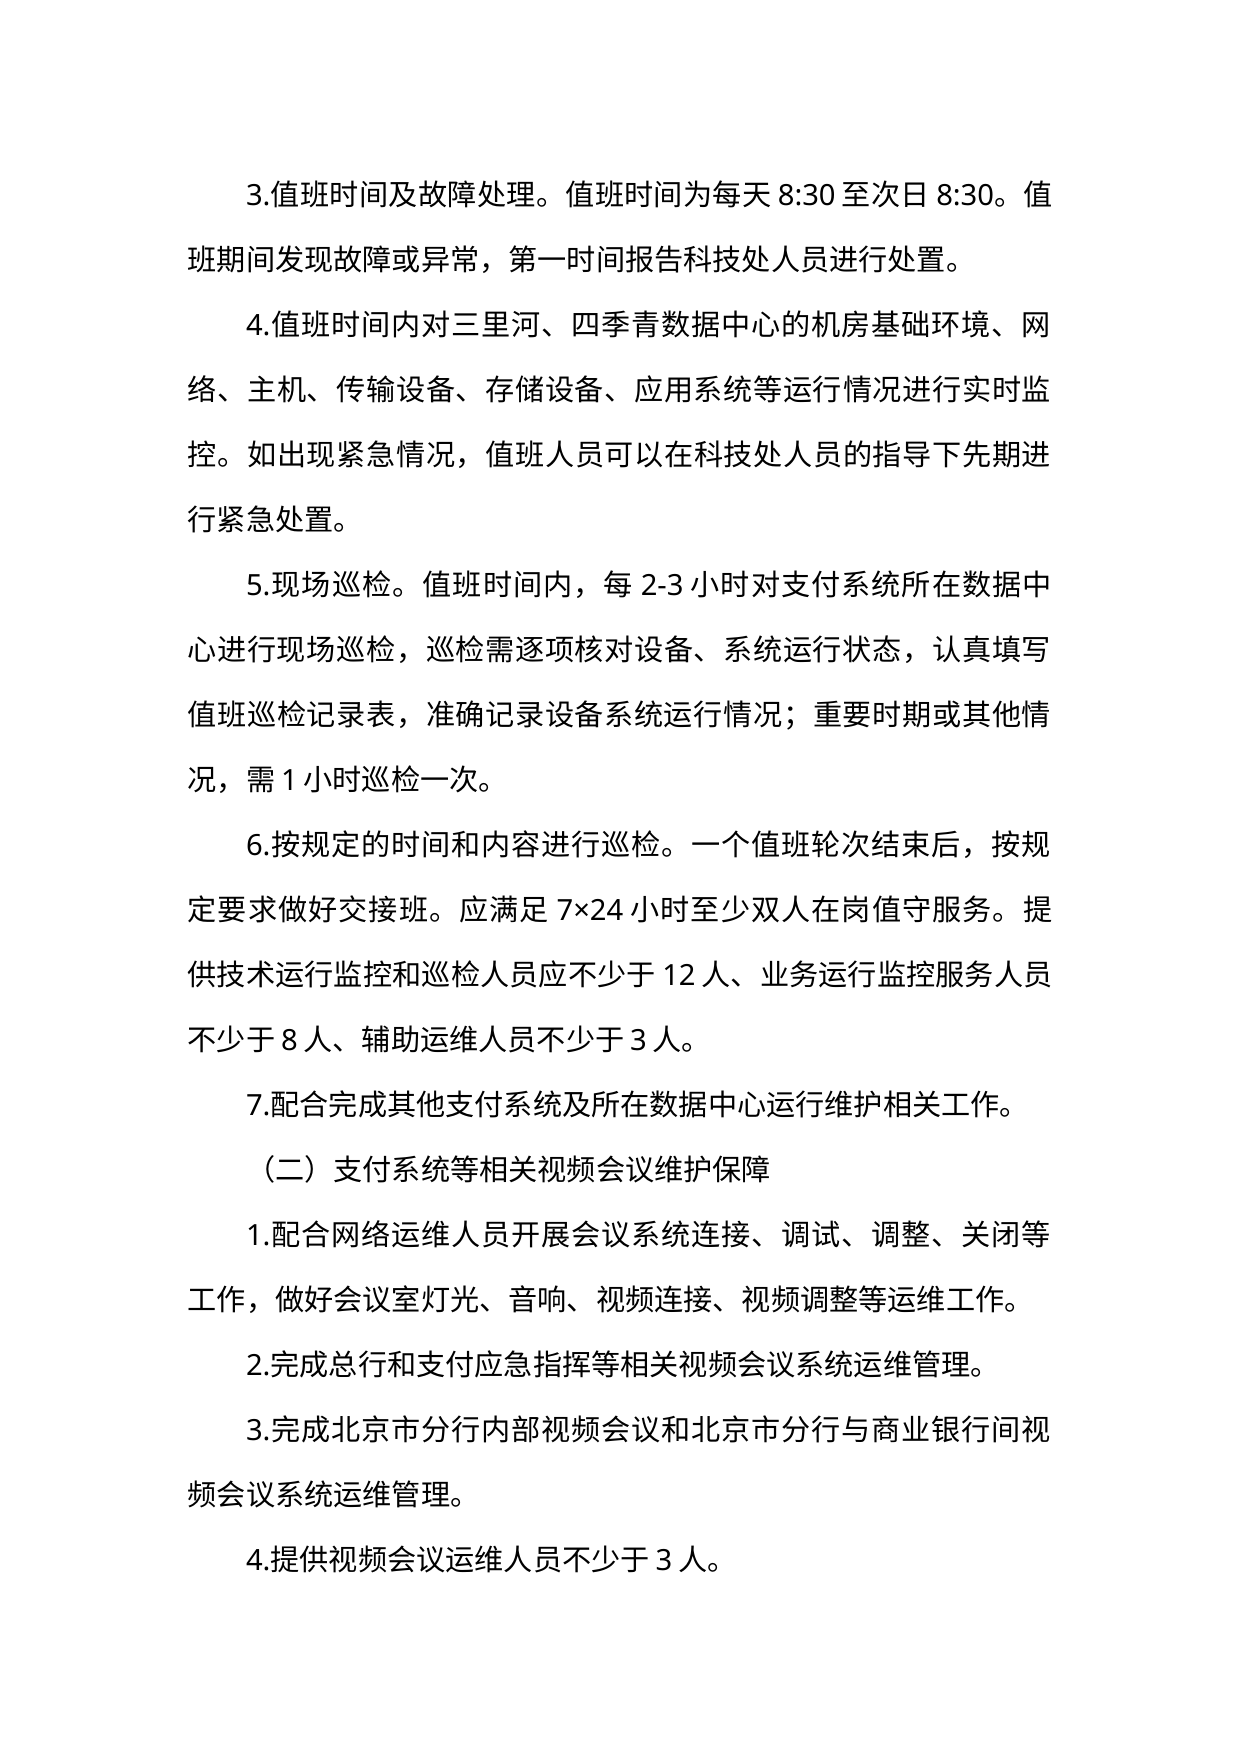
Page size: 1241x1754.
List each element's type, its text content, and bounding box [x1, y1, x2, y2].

text 4.提供视频会议运维人员不少于3人。 [187, 1527, 1053, 1592]
text 1.配合网络运维人员开展会议系统连接、调试、调整、关闭等工作，做好会议室灯光、音响、视频连接、视频调整等运维工作。 [187, 1202, 1053, 1332]
text 3.完成北京市分行内部视频会议和北京市分行与商业银行间视频会议系统运维管理。 [187, 1397, 1053, 1527]
text （二）支付系统等相关视频会议维护保障 [187, 1137, 1053, 1202]
text 7.配合完成其他支付系统及所在数据中心运行维护相关工作。 [187, 1072, 1053, 1137]
text 4.值班时间内对三里河、四季青数据中心的机房基础环境、网络、主机、传输设备、存储设备、应用系统等运行情况进行实时监控。如出现紧急情况，值班人员可以在科技处人员的指导下先期进行紧急处置。 [187, 292, 1053, 552]
text 6.按规定的时间和内容进行巡检。一个值班轮次结束后，按规定要求做好交接班。应满足7×24小时至少双人在岗值守服务。提供技术运行监控和巡检人员应不少于12人、业务运行监控服务人员不少于8人、辅助运维人员不少于3人。 [187, 812, 1053, 1072]
text 3.值班时间及故障处理。值班时间为每天8:30至次日8:30。值班期间发现故障或异常，第一时间报告科技处人员进行处置。 [187, 162, 1053, 292]
text 2.完成总行和支付应急指挥等相关视频会议系统运维管理。 [187, 1332, 1053, 1397]
text 5.现场巡检。值班时间内，每2-3小时对支付系统所在数据中心进行现场巡检，巡检需逐项核对设备、系统运行状态，认真填写值班巡检记录表，准确记录设备系统运行情况；重要时期或其他情况，需1小时巡检一次。 [187, 552, 1053, 812]
